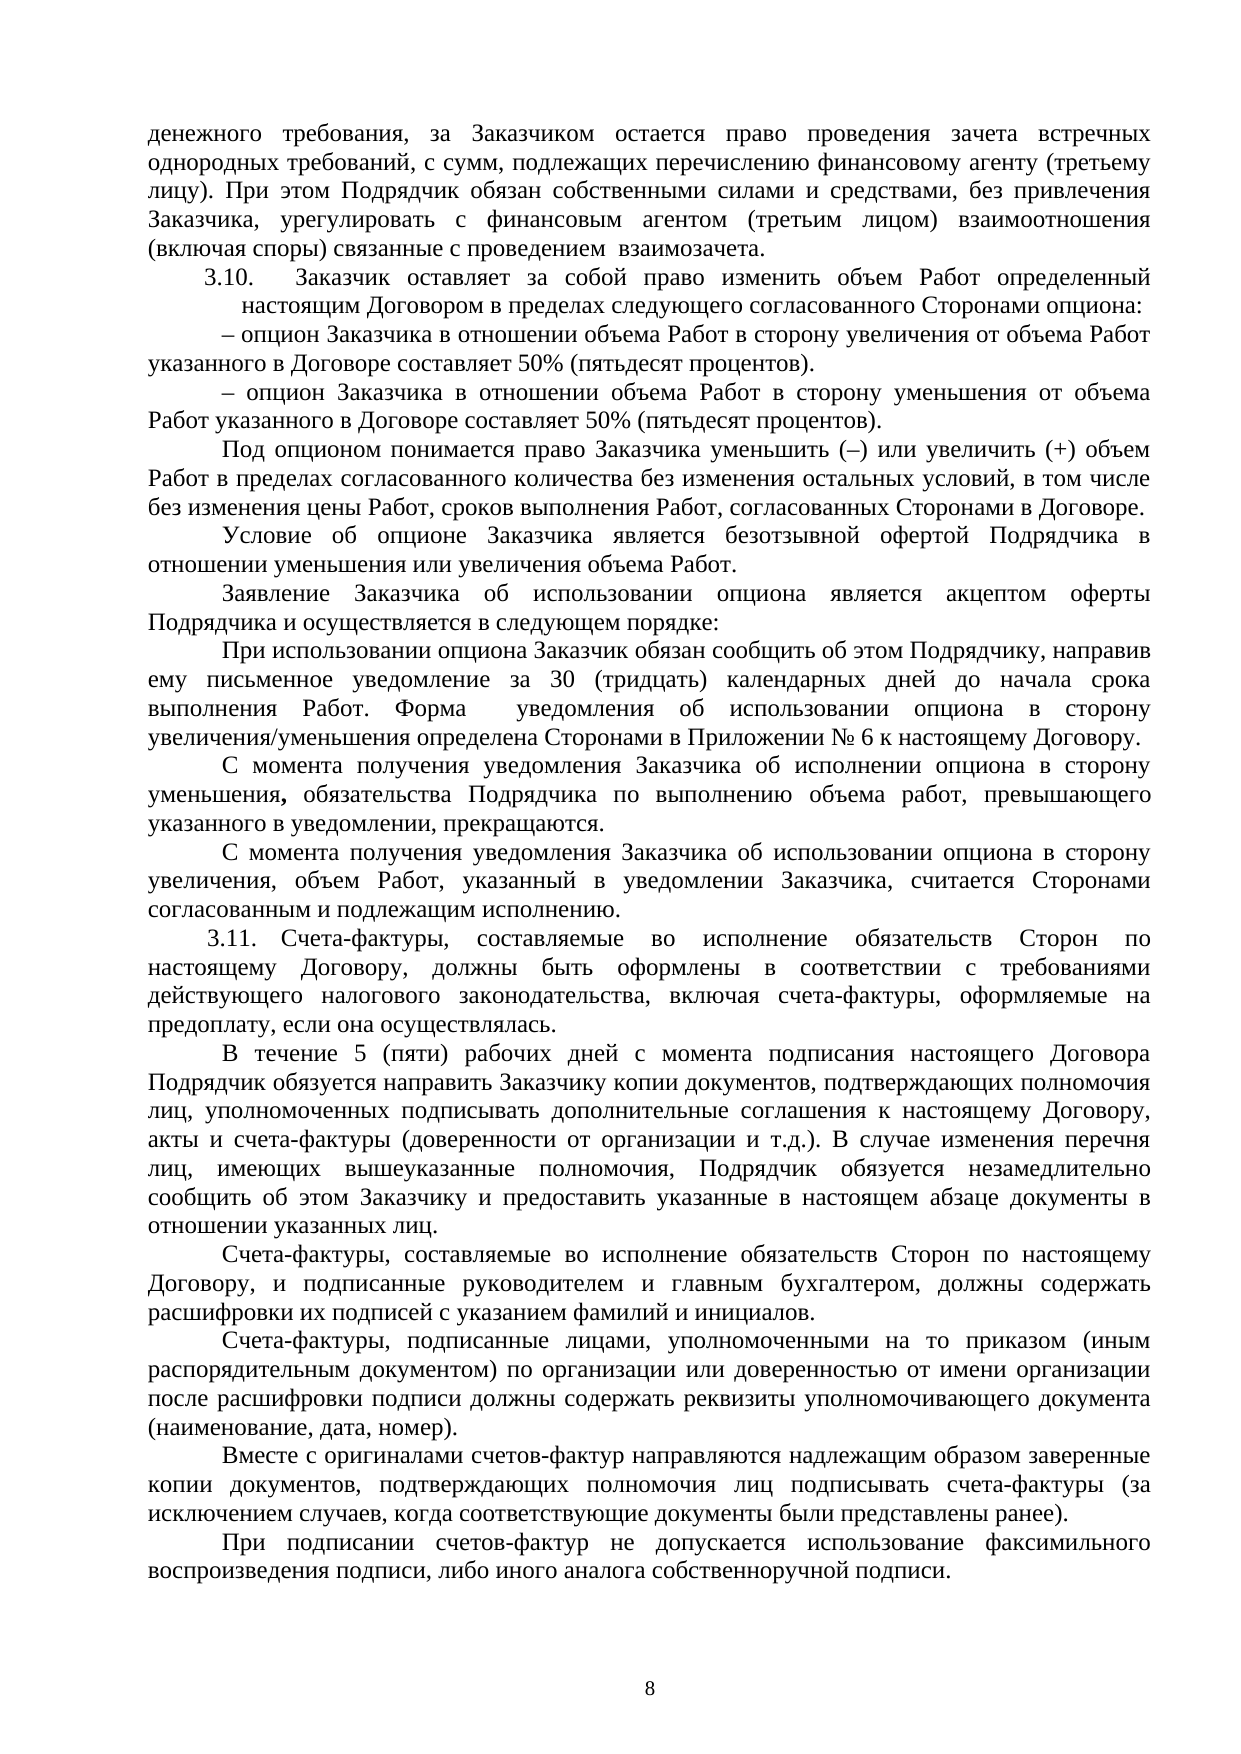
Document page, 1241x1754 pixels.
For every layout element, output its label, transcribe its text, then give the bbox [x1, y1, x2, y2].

text Счета-фактуры, подписанные лицами, уполномоченными на то приказом (иным распорядительным документом) по организации или доверенностью от имени организации после расшифровки подписи должны содержать реквизиты уполномочивающего документа (наименование, дата, номер). [148, 1326, 1152, 1441]
text Под опционом понимается право Заказчика уменьшить (–) или увеличить (+) объем Работ в пределах согласованного количества без изменения остальных условий, в том числе без изменения цены Работ, сроков выполнения Работ, согласованных Сторонами в Договоре. [148, 434, 1152, 521]
list Счета-фактуры, составляемые во исполнение обязательств Сторон по настоящему Договору, должны быть оформлены в соответствии с требованиями действующего налогового законодательства, включая счета-фактуры, оформляемые на предоплату, если она осуществлялась. [148, 923, 1152, 1038]
text Вместе с оригиналами счетов-фактур направляются надлежащим образом заверенные копии документов, подтверждающих полномочия лиц подписывать счета-фактуры (за исключением случаев, когда соответствующие документы были представлены ранее). [148, 1441, 1152, 1527]
text При использовании опциона Заказчик обязан сообщить об этом Подрядчику, направив ему письменное уведомление за 30 (тридцать) календарных дней до начала срока выполнения Работ. Форма уведомления об использовании опциона в сторону увеличения/уменьшения определена Сторонами в Приложении № 6 к настоящему Договору. [148, 636, 1152, 751]
text При подписании счетов-фактур не допускается использование факсимильного воспроизведения подписи, либо иного аналога собственноручной подписи. [148, 1527, 1152, 1584]
text Заявление Заказчика об использовании опциона является акцептом оферты Подрядчика и осуществляется в следующем порядке: [148, 578, 1152, 636]
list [148, 118, 1152, 262]
text – опцион Заказчика в отношении объема Работ в сторону уменьшения от объема Работ указанного в Договоре составляет 50% (пятьдесят процентов). [148, 377, 1152, 434]
text С момента получения уведомления Заказчика об использовании опциона в сторону увеличения, объем Работ, указанный в уведомлении Заказчика, считается Сторонами согласованным и подлежащим исполнению. [148, 837, 1152, 923]
text С момента получения уведомления Заказчика об исполнении опциона в сторону уменьшения, обязательства Подрядчика по выполнению объема работ, превышающего указанного в уведомлении, прекращаются. [148, 751, 1152, 837]
text В течение 5 (пяти) рабочих дней с момента подписания настоящего Договора Подрядчик обязуется направить Заказчику копии документов, подтверждающих полномочия лиц, уполномоченных подписывать дополнительные соглашения к настоящему Договору, акты и счета-фактуры (доверенности от организации и т.д.). В случае изменения перечня лиц, имеющих вышеуказанные полномочия, Подрядчик обязуется незамедлительно сообщить об этом Заказчику и предоставить указанные в настоящем абзаце документы в отношении указанных лиц. [148, 1038, 1152, 1239]
text – опцион Заказчика в отношении объема Работ в сторону увеличения от объема Работ указанного в Договоре составляет 50% (пятьдесят процентов). [148, 319, 1152, 377]
text Счета-фактуры, составляемые во исполнение обязательств Сторон по настоящему Договору, и подписанные руководителем и главным бухгалтером, должны содержать расшифровки их подписей с указанием фамилий и инициалов. [148, 1239, 1152, 1326]
list Заказчик оставляет за собой право изменить объем Работ определенный настоящим Договором в пределах следующего согласованного Сторонами опциона: [204, 262, 1152, 319]
text Условие об опционе Заказчика является безотзывной офертой Подрядчика в отношении уменьшения или увеличения объема Работ. [148, 521, 1152, 578]
